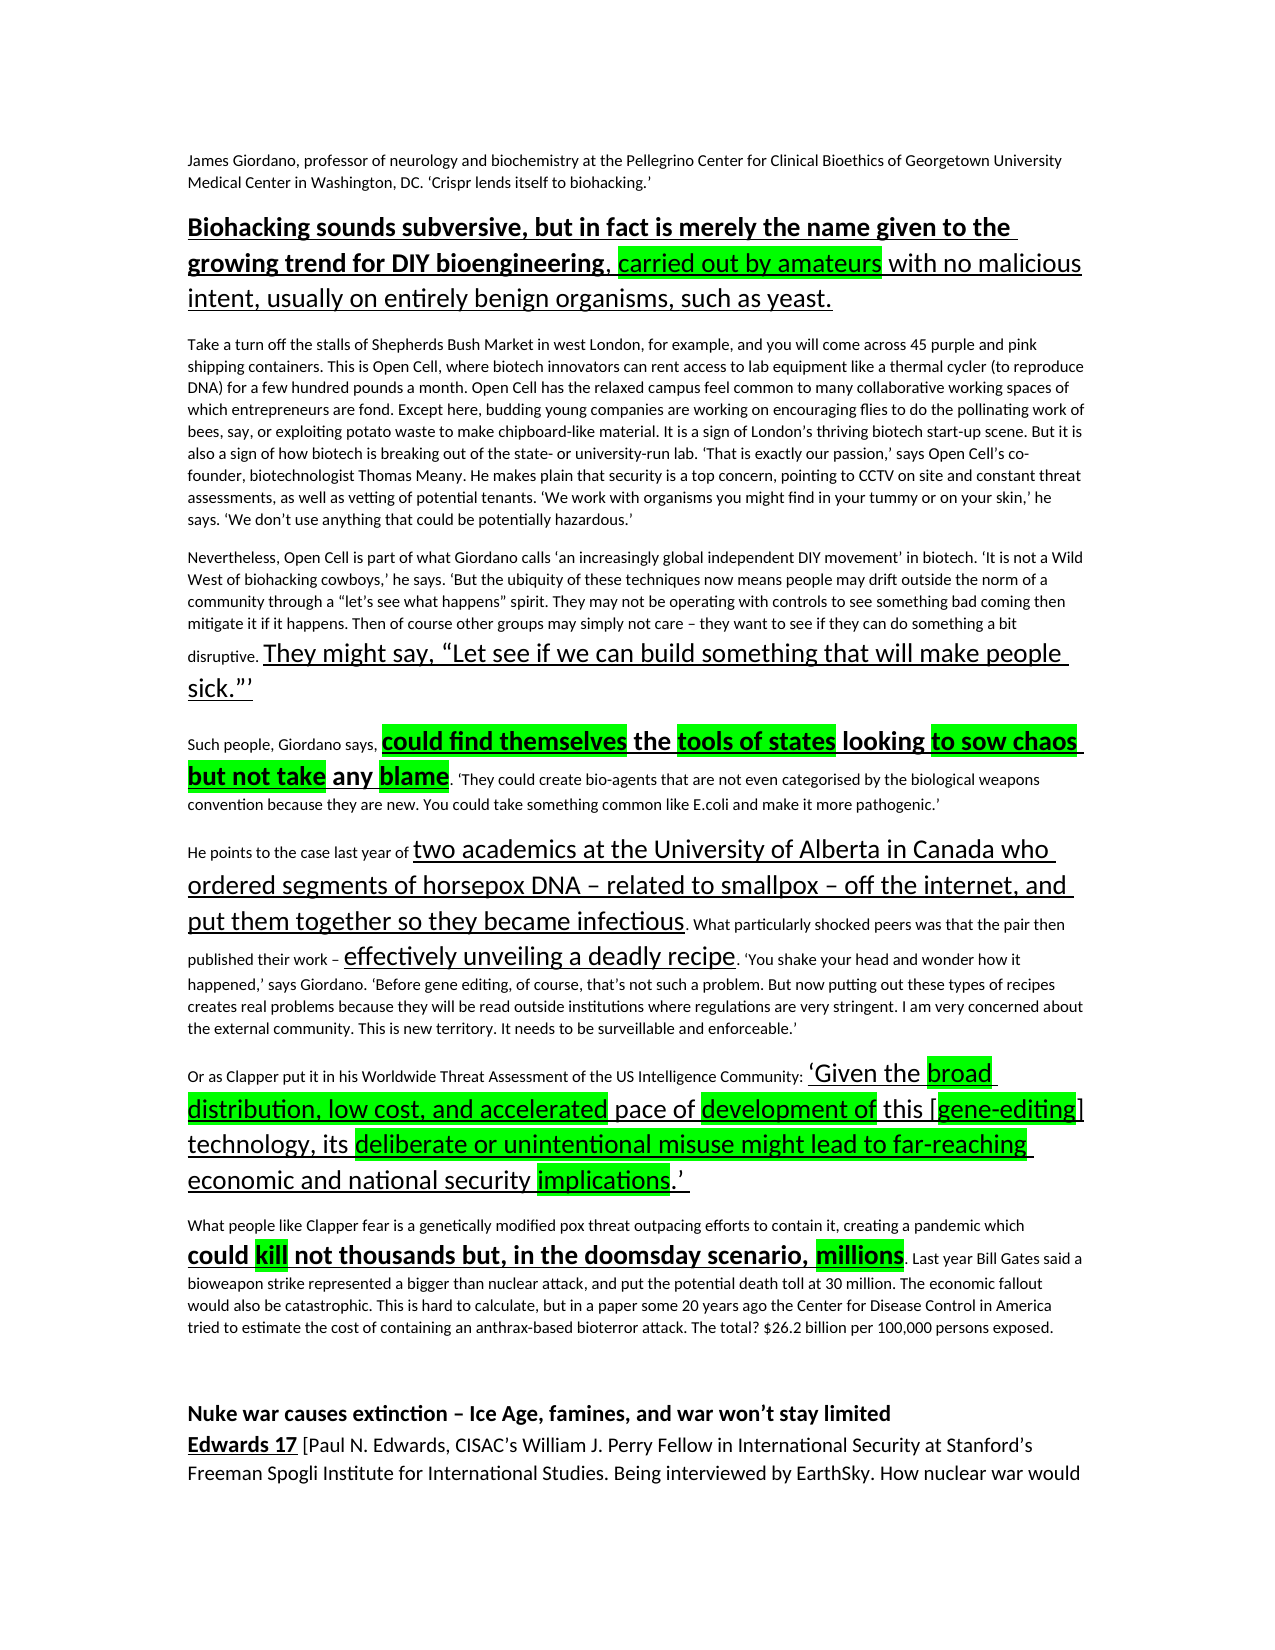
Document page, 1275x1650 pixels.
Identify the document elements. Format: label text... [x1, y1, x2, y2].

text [187, 1430, 1087, 1485]
text What people like Clapper fear is a genetically modified pox threat outpacing efforts to contain it, creating a pandemic which could kill not thousands but, in the doomsday scenario, millions. Last year Bill Gates said a bioweapon strike represented a bigger than nuclear attack, and put the potential death toll at 30 million. The economic fallout would also be catastrophic. This is hard to calculate, but in a paper some 20 years ago the Center for Disease Control in America tried to estimate the cost of containing an anthrax-based bioterror attack. The total? $26.2 billion per 100,000 persons exposed. [187, 1216, 1087, 1337]
text He points to the case last year of two academics at the University of Alberta in Canada who ordered segments of horsepox DNA – related to smallpox – off the internet, and put them together so they became infectious. What particularly shocked peers was that the pair then published their work – effectively unveiling a deadly recipe. ‘You shake your head and wonder how it happened,’ says Giordano. ‘Before gene editing, of course, that’s not such a problem. But now putting out these types of recipes creates real problems because they will be read outside institutions where regulations are very stringent. I am very concerned about the external community. This is new territory. It needs to be surveillable and enforceable.’ [187, 833, 1087, 1038]
text Biohacking sounds subversive, but in fact is merely the name given to the growing trend for DIY bioengineering, carried out by amateurs with no malicious intent, usually on entirely benign organisms, such as yeast. [187, 210, 1087, 315]
text Such people, Giordano says, could find themselves the tools of states looking to sow chaos but not take any blame. ‘They could create bio-agents that are not even categorised by the biological weapons convention because they are new. You could take something common like E.coli and make it more pathogenic.’ [187, 724, 1087, 814]
subtitle Nuke war causes extinction – Ice Age, famines, and war won’t stay limited [187, 1399, 1087, 1427]
text Nevertheless, Open Cell is part of what Giordano calls ‘an increasingly global independent DIY movement’ in biotech. ‘It is not a Wild West of biohacking cowboys,’ he says. ‘But the ubiquity of these techniques now means people may drift outside the norm of a community through a “let’s see what happens” spirit. They may not be operating with controls to see something bad coming then mitigate it if it happens. Then of course other groups may simply not care – they want to see if they can do something a bit disruptive. They might say, “Let see if we can build something that will make people sick.”’ [187, 547, 1087, 705]
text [187, 150, 1087, 192]
text Take a turn off the stalls of Shepherds Bush Market in west London, for example, and you will come across 45 purple and pink shipping containers. This is Open Cell, where biotech innovators can rent access to lab equipment like a thermal cycler (to reproduce DNA) for a few hundred pounds a month. Open Cell has the relaxed campus feel common to many collaborative working spaces of which entrepreneurs are fond. Except here, budding young companies are working on encouraging flies to do the pollinating work of bees, say, or exploiting potato waste to make chipboard-like material. It is a sign of London’s thriving biotech start-up scene. But it is also a sign of how biotech is breaking out of the state- or university-run lab. ‘That is exactly our passion,’ says Open Cell’s co-founder, biotechnologist Thomas Meany. He makes plain that security is a top concern, pointing to CCTV on site and constant threat assessments, as well as vetting of potential tenants. ‘We work with organisms you might find in your tummy or on your skin,’ he says. ‘We don’t use anything that could be potentially hazardous.’ [187, 334, 1087, 529]
text Or as Clapper put it in his Worldwide Threat Assessment of the US Intelligence Community: ‘Given the broad distribution, low cost, and accelerated pace of development of this [gene-editing] technology, its deliberate or unintentional misuse might lead to far-reaching economic and national security implications.’ [187, 1056, 1087, 1196]
